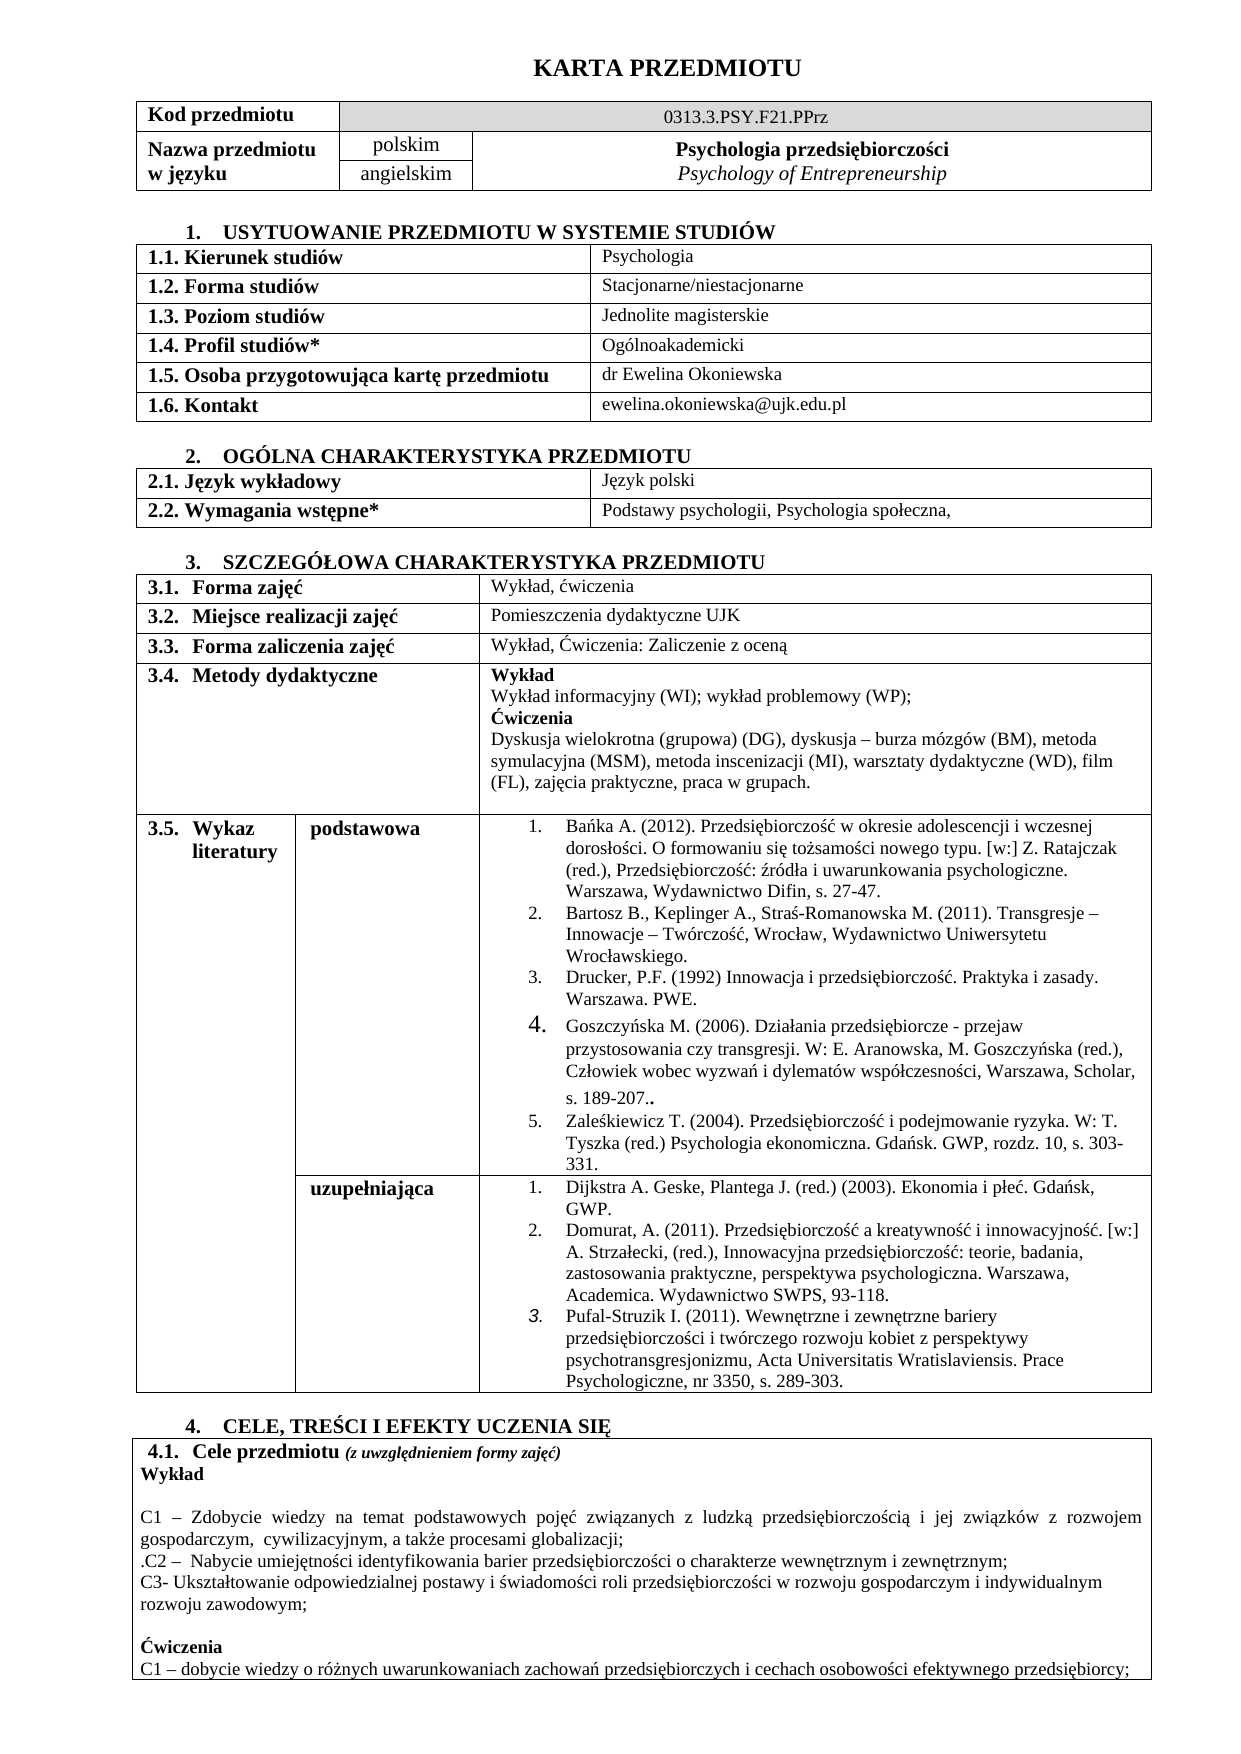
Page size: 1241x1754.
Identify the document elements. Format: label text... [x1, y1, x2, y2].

table_header Wykład, ćwiczenia [480, 575, 1151, 603]
list OGÓLNA CHARAKTERYSTYKA PRZEDMIOTU [185, 444, 1187, 468]
table_cell Ogólnoakademicki [591, 334, 1151, 362]
table_cell ewelina.okoniewska@ujk.edu.pl [591, 393, 1151, 421]
list SZCZEGÓŁOWA CHARAKTERYSTYKA PRZEDMIOTU [185, 549, 1187, 574]
table_header 2.1. Język wykładowy [137, 469, 590, 497]
table_cell polskim [340, 132, 472, 160]
table_cell Pomieszczenia dydaktyczne UJK [480, 604, 1151, 633]
table_cell uzupełniająca [296, 1176, 479, 1392]
table_cell 1.4. Profil studiów* [137, 334, 590, 362]
table_header Psychologia [591, 245, 1151, 273]
text KARTA PRZEDMIOTU [148, 53, 1187, 82]
table_cell 1.6. Kontakt [137, 393, 590, 421]
table_header Kod przedmiotu [137, 102, 339, 131]
table_cell Wykład Wykład informacyjny (WI); wykład problemowy (WP); Ćwiczenia Dyskusja wielokrotna (grupowa) (DG), dyskusja – burza mózgów (BM), metoda symulacyjna (MSM), metoda inscenizacji (MI), warsztaty dydaktyczne (WD), film (FL), zajęcia praktyczne, praca w grupach. [480, 664, 1151, 814]
table_cell Stacjonarne/niestacjonarne [591, 274, 1151, 303]
table_cell 2.2. Wymagania wstępne* [137, 499, 590, 527]
table_cell Wykład, Ćwiczenia: Zaliczenie z oceną [480, 634, 1151, 662]
table_cell Miejsce realizacji zajęć [137, 604, 479, 633]
table_cell Metody dydaktyczne [137, 664, 479, 814]
table_cell podstawowa [296, 815, 479, 1175]
table_cell Forma zaliczenia zajęć [137, 634, 479, 662]
table_cell Podstawy psychologii, Psychologia społeczna, [591, 499, 1151, 527]
table_cell dr Ewelina Okoniewska [591, 363, 1151, 392]
table_header Forma zajęć [137, 575, 479, 603]
list USYTUOWANIE PRZEDMIOTU W SYSTEMIE STUDIÓW [185, 219, 1187, 244]
table_cell angielskim [340, 161, 472, 190]
list CELE, TREŚCI I EFEKTY UCZENIA SIĘ [185, 1414, 1187, 1438]
table_cell 1.5. Osoba przygotowująca kartę przedmiotu [137, 363, 590, 392]
table_cell Nazwa przedmiotu w języku [137, 132, 339, 190]
table_header 1.1. Kierunek studiów [137, 245, 590, 273]
table_cell Bańka A. (2012). Przedsiębiorczość w okresie adolescencji i wczesnej dorosłości. O formowaniu się tożsamości nowego typu. [w:] Z. Ratajczak (red.), Przedsiębiorczość: źródła i uwarunkowania psychologiczne. Warszawa, Wydawnictwo Difin, s. 27-47. Bartosz B., Keplinger A., Straś-Romanowska M. (2011). Transgresje – Innowacje – Twórczość, Wrocław, Wydawnictwo Uniwersytetu Wrocławskiego. Drucker, P.F. (1992) Innowacja i przedsiębiorczość. Praktyka i zasady. Warszawa. PWE. Goszczyńska M. (2006). Działania przedsiębiorcze - przejaw przystosowania czy transgresji. W: E. Aranowska, M. Goszczyńska (red.), Człowiek wobec wyzwań i dylematów współczesności, Warszawa, Scholar, s. 189-207.. Zaleśkiewicz T. (2004). Przedsiębiorczość i podejmowanie ryzyka. W: T. Tyszka (red.) Psychologia ekonomiczna. Gdańsk. GWP, rozdz. 10, s. 303-331. [480, 815, 1151, 1175]
table_cell Jednolite magisterskie [591, 304, 1151, 332]
table_cell Psychologia przedsiębiorczości Psychology of Entrepreneurship [473, 132, 1151, 190]
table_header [133, 1439, 1151, 1679]
table_cell Dijkstra A. Geske, Plantega J. (red.) (2003). Ekonomia i płeć. Gdańsk, GWP. Domurat, A. (2011). Przedsiębiorczość a kreatywność i innowacyjność. [w:] A. Strzałecki, (red.), Innowacyjna przedsiębiorczość: teorie, badania, zastosowania praktyczne, perspektywa psychologiczna. Warszawa, Academica. Wydawnictwo SWPS, 93-118. Pufal-Struzik I. (2011). Wewnętrzne i zewnętrzne bariery przedsiębiorczości i twórczego rozwoju kobiet z perspektywy psychotransgresjonizmu, Acta Universitatis Wratislaviensis. Prace Psychologiczne, nr 3350, s. 289-303. [480, 1176, 1151, 1392]
table_header 0313.3.PSY.F21.PPrz [340, 102, 1151, 131]
table_header Język polski [591, 469, 1151, 497]
table_cell 1.2. Forma studiów [137, 274, 590, 303]
table_cell Wykaz literatury [137, 815, 295, 1392]
table_cell 1.3. Poziom studiów [137, 304, 590, 332]
